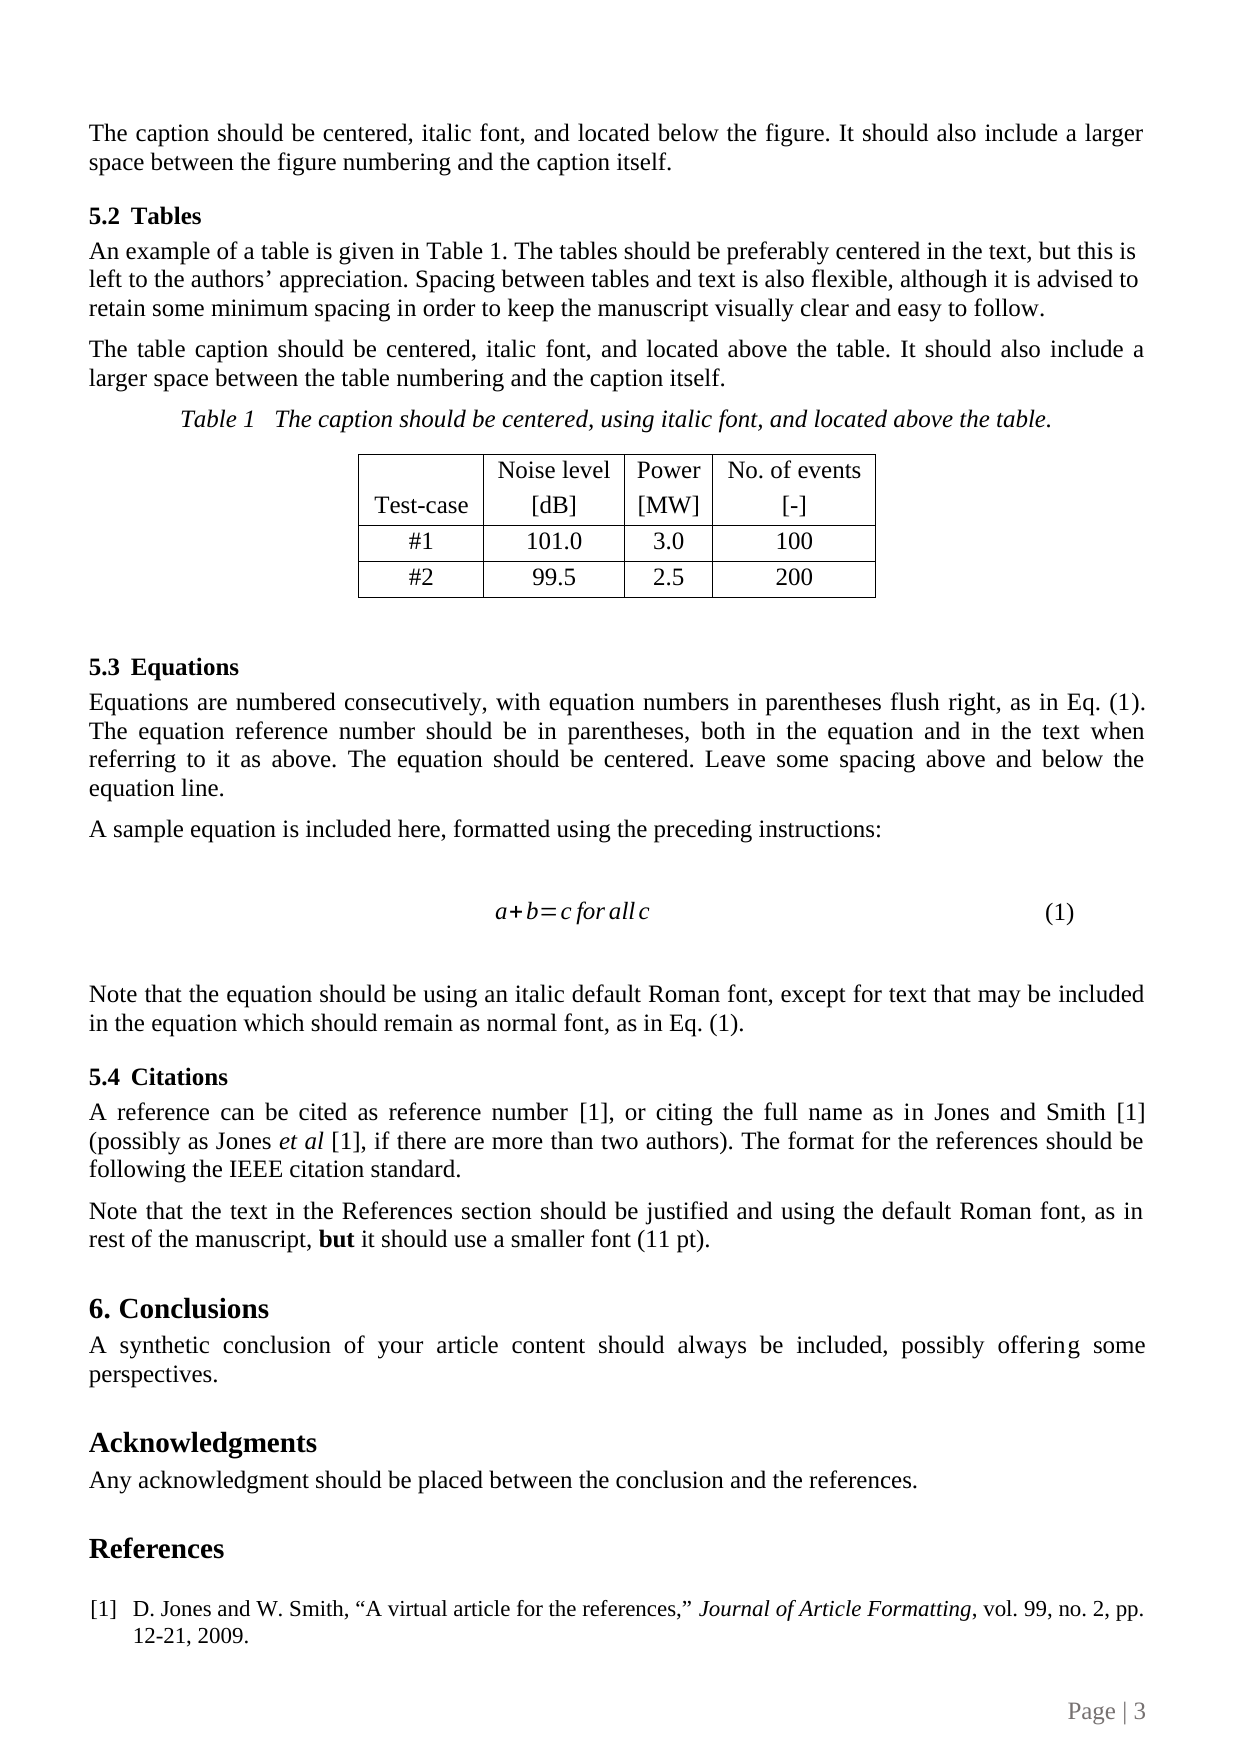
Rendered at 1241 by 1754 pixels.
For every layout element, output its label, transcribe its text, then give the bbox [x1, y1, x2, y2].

table_header Noise level [dB] [484, 455, 624, 525]
text An example of a table is given in Table 1. The tables should be preferably centered in the text, but this is left to the authors’ appreciation. Spacing between tables and text is also flexible, although it is advised to retain some minimum spacing in order to keep the manuscript visually clear and easy to follow. [89, 236, 1146, 322]
text A reference can be cited as reference number , or citing the full name as in Jones and Smith (possibly as Jones et al , if there are more than two authors). The format for the references should be following the IEEE citation standard. [89, 1097, 1146, 1183]
table_cell 99.5 [484, 562, 624, 597]
text Equations are numbered consecutively, with equation numbers in parentheses flush right, as in Eq. (1). The equation reference number should be in parentheses, both in the equation and in the text when referring to it as above. The equation should be centered. Leave some spacing above and below the equation line. [89, 687, 1146, 802]
subtitle Tables [89, 201, 1146, 229]
table_header Test-case [359, 455, 483, 525]
table_cell #1 [359, 526, 483, 561]
table_header Power [MW] [625, 455, 712, 525]
text The table caption should be centered, italic font, and located above the table. It should also include a larger space between the table numbering and the caption itself. [89, 334, 1146, 392]
text Any acknowledgment should be placed between the conclusion and the references. [89, 1465, 1146, 1494]
table_cell #2 [359, 562, 483, 597]
text Note that the equation should be using an italic default Roman font, except for text that may be included in the equation which should remain as normal font, as in Eq. (1). [89, 979, 1146, 1037]
text Note that the text in the References section should be justified and using the default Roman font, as in rest of the manuscript, but it should use a smaller font (11 pt). [89, 1196, 1146, 1253]
table_cell 101.0 [484, 526, 624, 561]
table_header No. of events [-] [713, 455, 875, 525]
text Table 1 The caption should be centered, using italic font, and located above the table. [89, 404, 1146, 433]
subtitle Equations [89, 652, 1146, 681]
table_cell 100 [713, 526, 875, 561]
table_cell 3.0 [625, 526, 712, 561]
subtitle Citations [89, 1062, 1146, 1091]
text (1) [89, 897, 1146, 926]
table_cell 2.5 [625, 562, 712, 597]
text Acknowledgments [89, 1426, 1146, 1459]
text A synthetic conclusion of your article content should always be included, possibly offering some perspectives. [89, 1331, 1146, 1388]
text The caption should be centered, italic font, and located below the figure. It should also include a larger space between the figure numbering and the caption itself. [89, 118, 1146, 176]
subtitle Conclusions [89, 1291, 1146, 1324]
table_cell 200 [713, 562, 875, 597]
text A sample equation is included here, formatted using the preceding instructions: [89, 814, 1146, 843]
